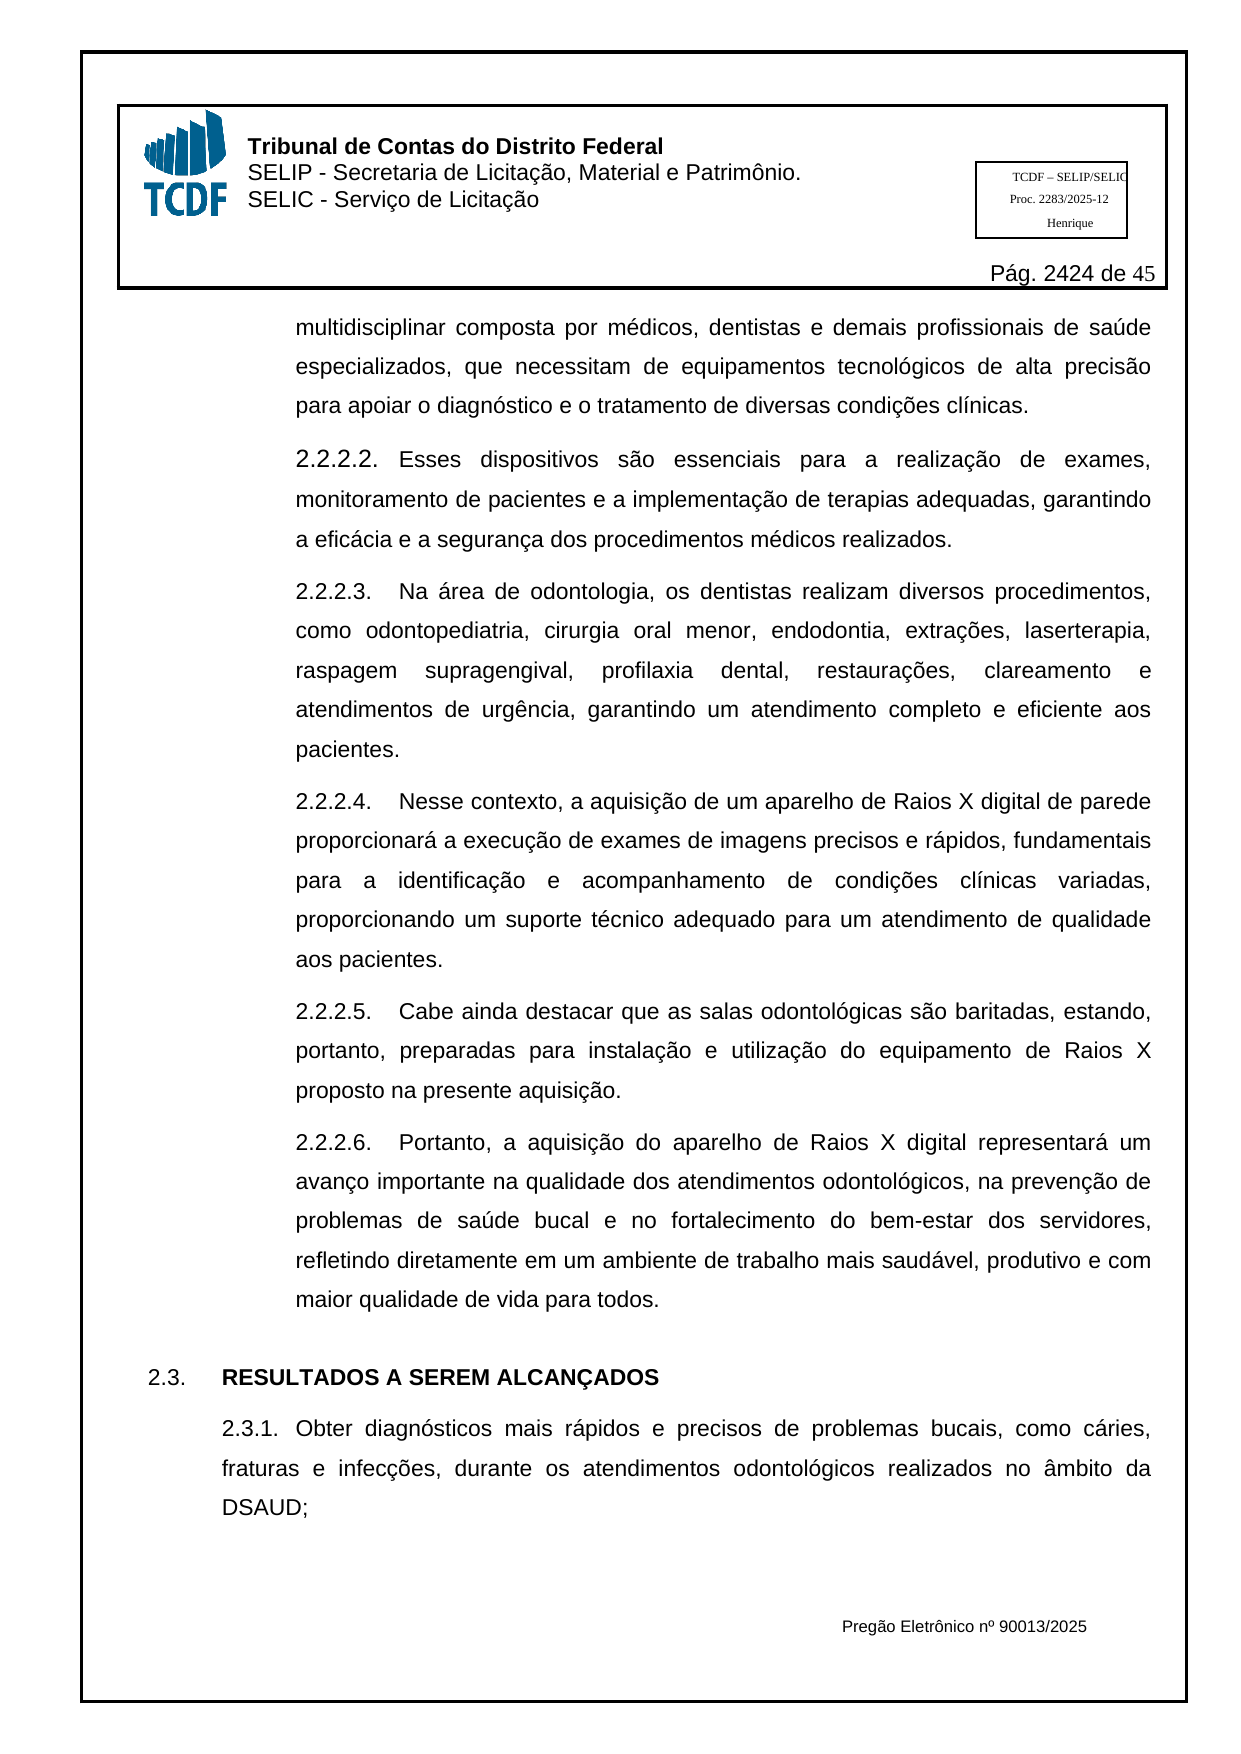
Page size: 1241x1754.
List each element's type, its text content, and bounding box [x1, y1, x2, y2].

list Obter diagnósticos mais rápidos e precisos de problemas bucais, como cáries, fraturas e infecções, durante os atendimentos odontológicos realizados no âmbito da DSAUD; [222, 1415, 1152, 1521]
list Portanto, a aquisição do aparelho de Raios X digital representará um avanço importante na qualidade dos atendimentos odontológicos, na prevenção de problemas de saúde bucal e no fortalecimento do bem-estar dos servidores, refletindo diretamente em um ambiente de trabalho mais saudável, produtivo e com maior qualidade de vida para todos. [295, 1128, 1152, 1313]
list Esses dispositivos são essenciais para a realização de exames, monitoramento de pacientes e a implementação de terapias adequadas, garantindo a eficácia e a segurança dos procedimentos médicos realizados. [295, 444, 1152, 552]
list Cabe ainda destacar que as salas odontológicas são baritadas, estando, portanto, preparadas para instalação e utilização do equipamento de Raios X proposto na presente aquisição. [295, 998, 1152, 1103]
picture [129, 107, 241, 218]
list Nesse contexto, a aquisição de um aparelho de Raios X digital de parede proporcionará a execução de exames de imagens precisos e rápidos, fundamentais para a identificação e acompanhamento de condições clínicas variadas, proporcionando um suporte técnico adequado para um atendimento de qualidade aos pacientes. [295, 788, 1152, 972]
list RESULTADOS A SEREM ALCANÇADOS [148, 1363, 1152, 1390]
list Na área de odontologia, os dentistas realizam diversos procedimentos, como odontopediatria, cirurgia oral menor, endodontia, extrações, laserterapia, raspagem supragengival, profilaxia dental, restaurações, clareamento e atendimentos de urgência, garantindo um atendimento completo e eficiente aos pacientes. [295, 578, 1152, 762]
